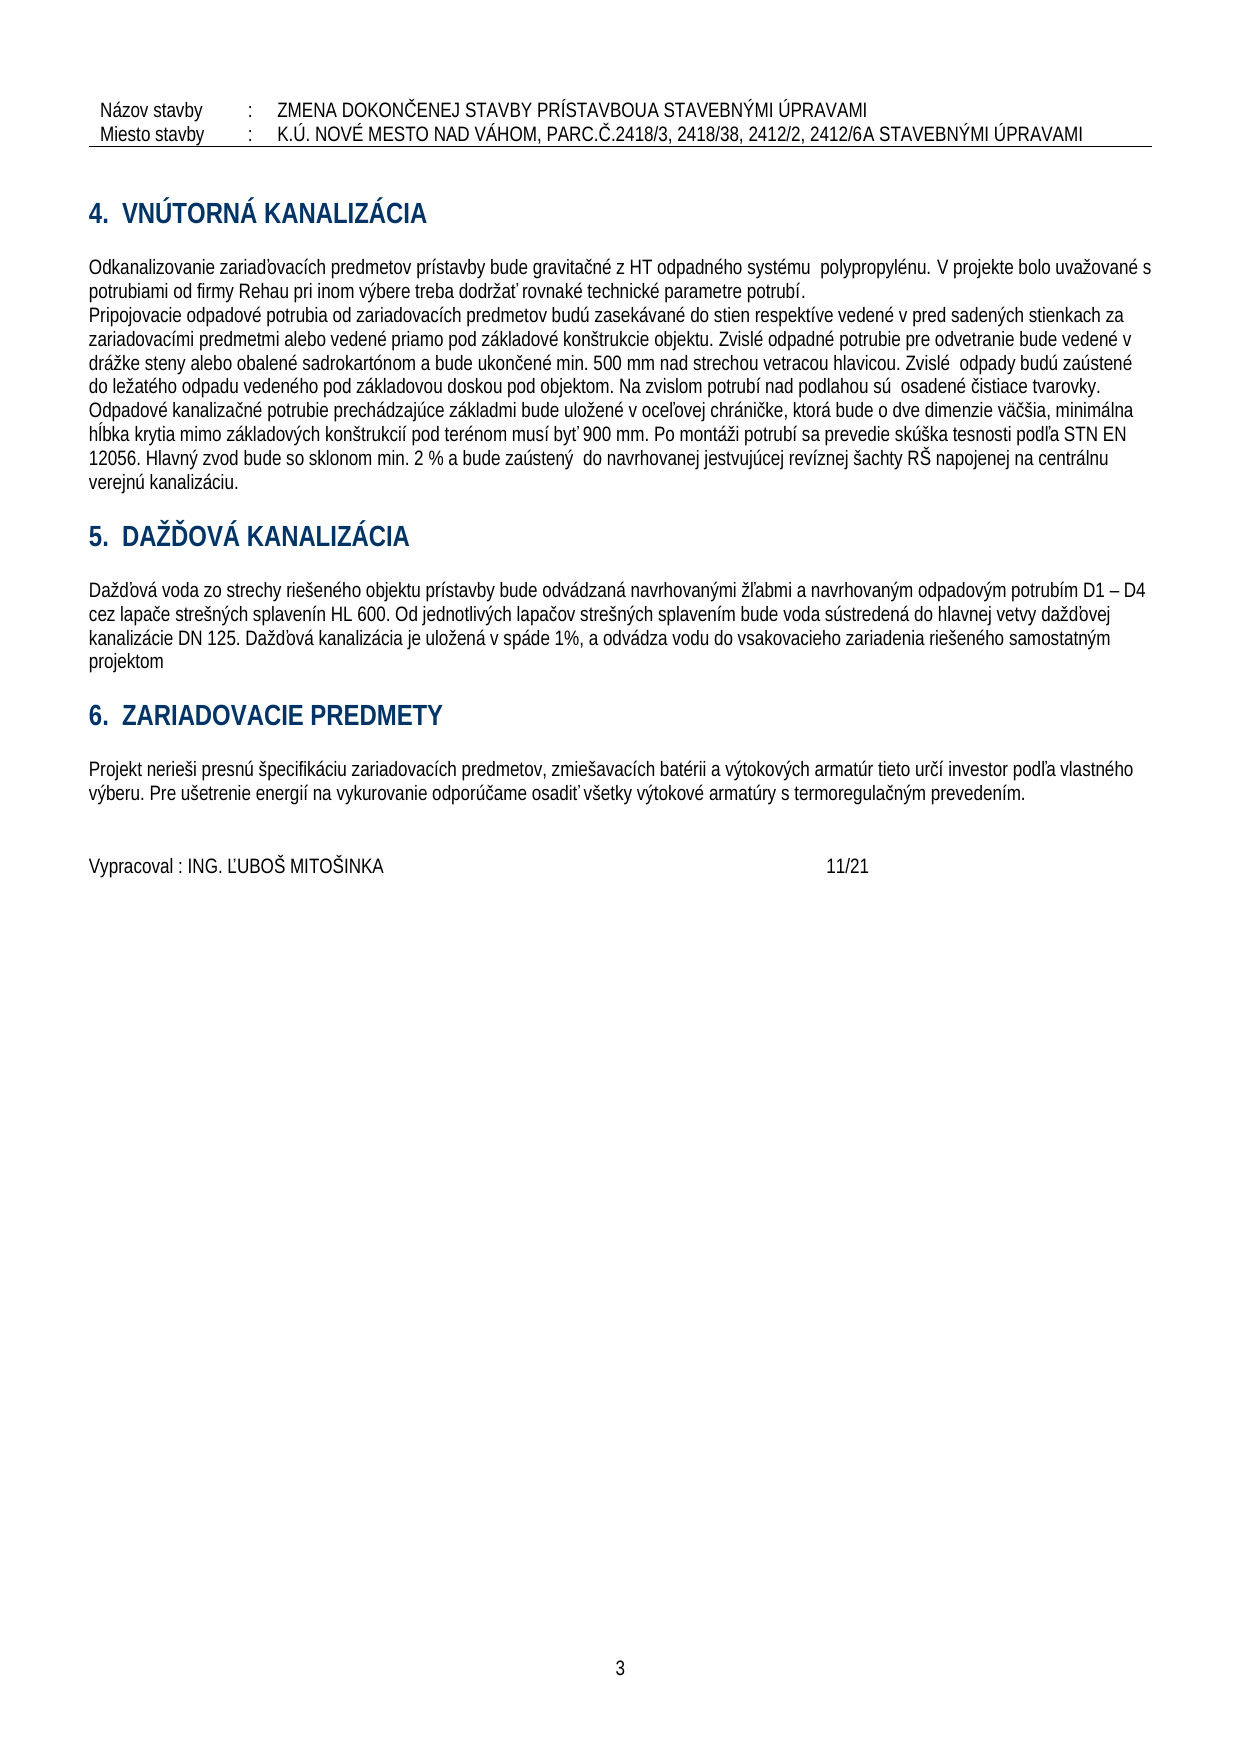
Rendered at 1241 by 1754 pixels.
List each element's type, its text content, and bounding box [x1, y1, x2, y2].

text Odkanalizovanie zariaďovacích predmetov prístavby bude gravitačné z HT odpadného systému polypropylénu. V projekte bolo uvažované s potrubiami od firmy Rehau pri inom výbere treba dodržať rovnaké technické parametre potrubí. [89, 254, 1152, 302]
text Vypracoval : ING. ĽUBOŠ MITOŠINKA 11/21 [89, 854, 1152, 878]
subtitle 6. ZARIADOVACIE PREDMETY [89, 698, 1152, 732]
text Projekt nerieši presnú špecifikáciu zariadovacích predmetov, zmiešavacích batérii a výtokových armatúr tieto určí investor podľa vlastného výberu. Pre ušetrenie energií na vykurovanie odporúčame osadiť všetky výtokové armatúry s termoregulačným prevedením. [89, 757, 1152, 805]
text Dažďová voda zo strechy riešeného objektu prístavby bude odvádzaná navrhovanými žľabmi a navrhovaným odpadovým potrubím D1 – D4 cez lapače strešných splavenín HL 600. Od jednotlivých lapačov strešných splavením bude voda sústredená do hlavnej vetvy dažďovej kanalizácie DN 125. Dažďová kanalizácia je uložená v spáde 1%, a odvádza vodu do vsakovacieho zariadenia riešeného samostatným projektom [89, 578, 1152, 673]
subtitle 4. VNÚTORNÁ KANALIZÁCIA [89, 196, 1152, 229]
text Pripojovacie odpadové potrubia od zariadovacích predmetov budú zasekávané do stien respektíve vedené v pred sadených stienkach za zariadovacími predmetmi alebo vedené priamo pod základové konštrukcie objektu. Zvislé odpadné potrubie pre odvetranie bude vedené v drážke steny alebo obalené sadrokartónom a bude ukončené min. 500 mm nad strechou vetracou hlavicou. Zvislé odpady budú zaústené do ležatého odpadu vedeného pod základovou doskou pod objektom. Na zvislom potrubí nad podlahou sú osadené čistiace tvarovky. [89, 302, 1152, 398]
text Odpadové kanalizačné potrubie prechádzajúce základmi bude uložené v oceľovej chráničke, ktorá bude o dve dimenzie väčšia, minimálna hĺbka krytia mimo základových konštrukcií pod terénom musí byť 900 mm. Po montáži potrubí sa prevedie skúška tesnosti podľa STN EN 12056. Hlavný zvod bude so sklonom min. 2 % a bude zaústený do navrhovanej jestvujúcej revíznej šachty RŠ napojenej na centrálnu verejnú kanalizáciu. [89, 398, 1152, 494]
subtitle 5. DAŽĎOVÁ KANALIZÁCIA [89, 519, 1152, 553]
